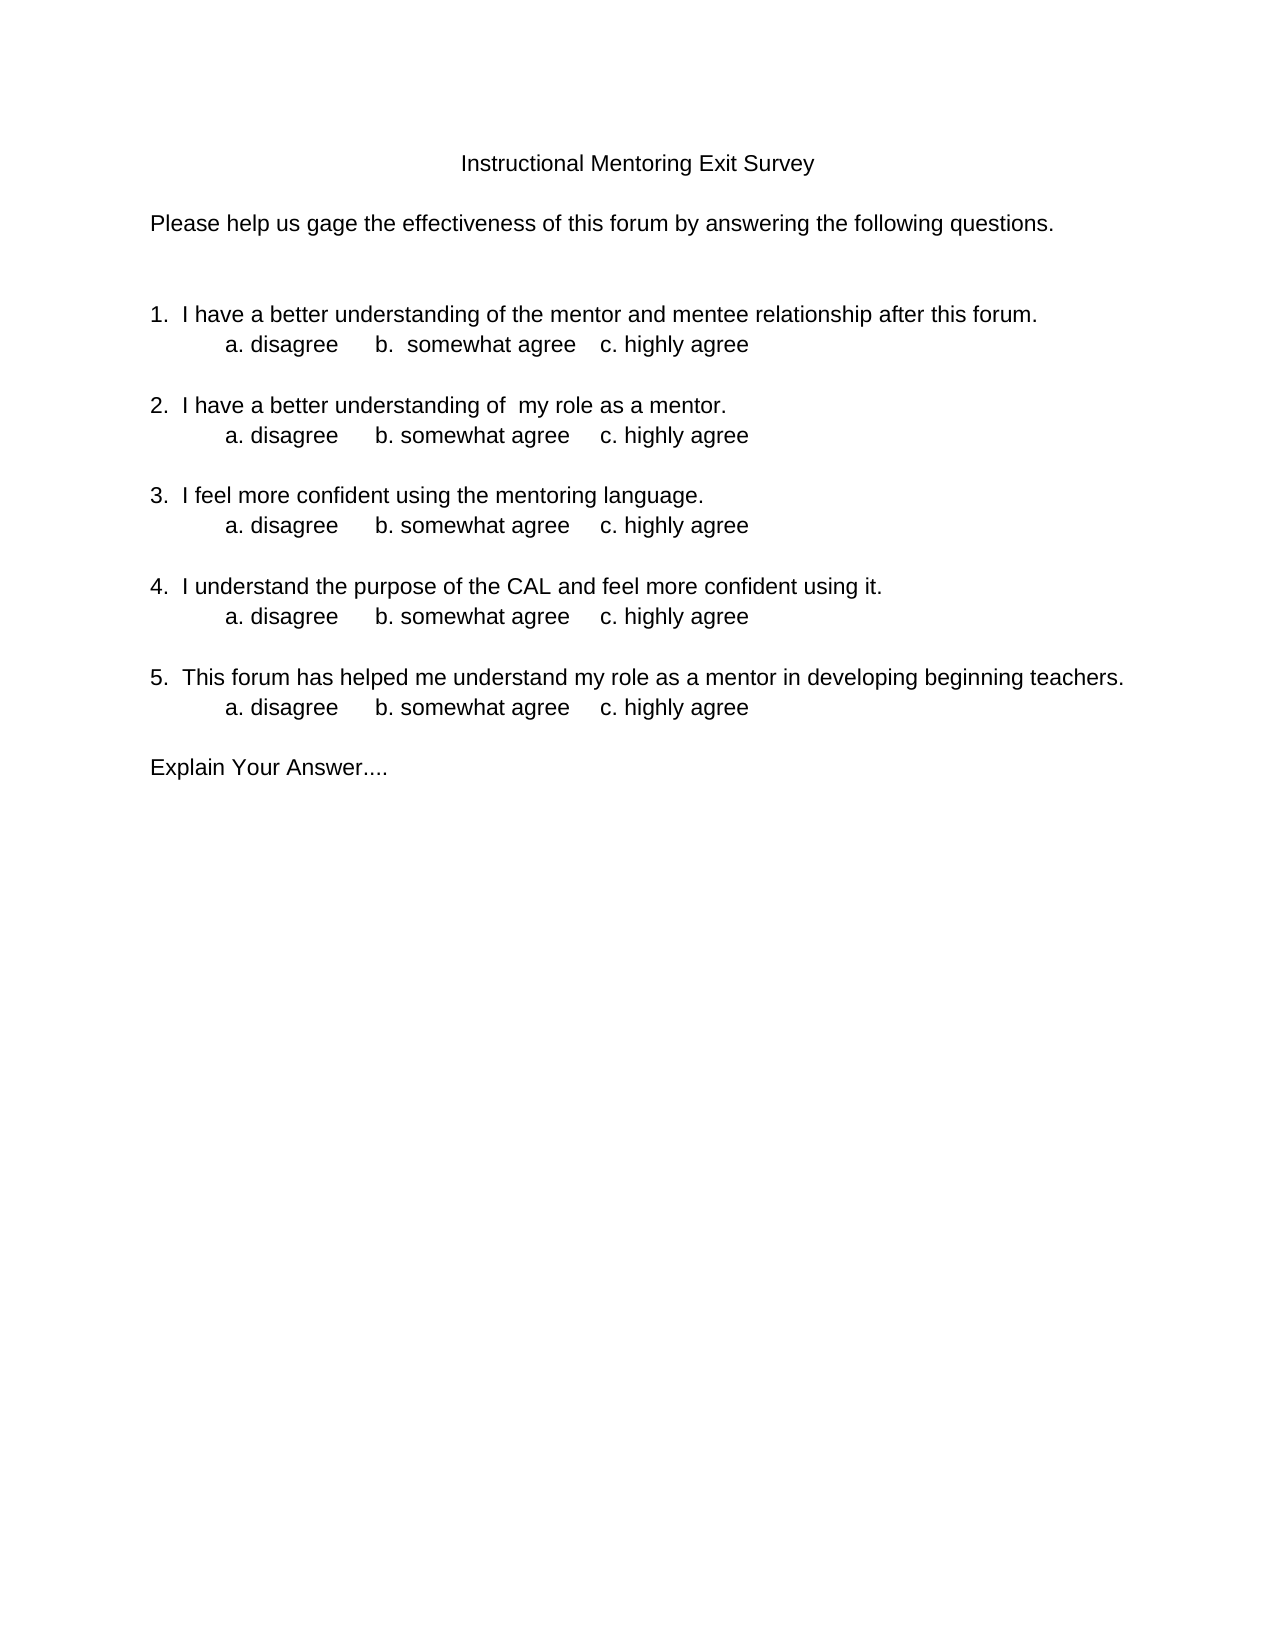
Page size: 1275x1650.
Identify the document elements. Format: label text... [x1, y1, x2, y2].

text 3. I feel more confident using the mentoring language. [150, 482, 1125, 509]
text a. disagree b. somewhat agree c. highly agree [150, 694, 1125, 720]
text 2. I have a better understanding of my role as a mentor. [150, 392, 1125, 418]
text a. disagree b. somewhat agree c. highly agree [150, 422, 1125, 448]
text a. disagree b. somewhat agree c. highly agree [150, 331, 1125, 358]
text 1. I have a better understanding of the mentor and mentee relationship after this forum. [150, 301, 1125, 327]
text Instructional Mentoring Exit Survey [150, 150, 1125, 176]
text Please help us gage the effectiveness of this forum by answering the following questions. [150, 210, 1125, 237]
text Explain Your Answer.... [150, 754, 1125, 781]
text a. disagree b. somewhat agree c. highly agree [150, 512, 1125, 539]
text a. disagree b. somewhat agree c. highly agree [150, 603, 1125, 629]
text 4. I understand the purpose of the CAL and feel more confident using it. [150, 573, 1125, 599]
text 5. This forum has helped me understand my role as a mentor in developing beginning teachers. [150, 663, 1125, 690]
